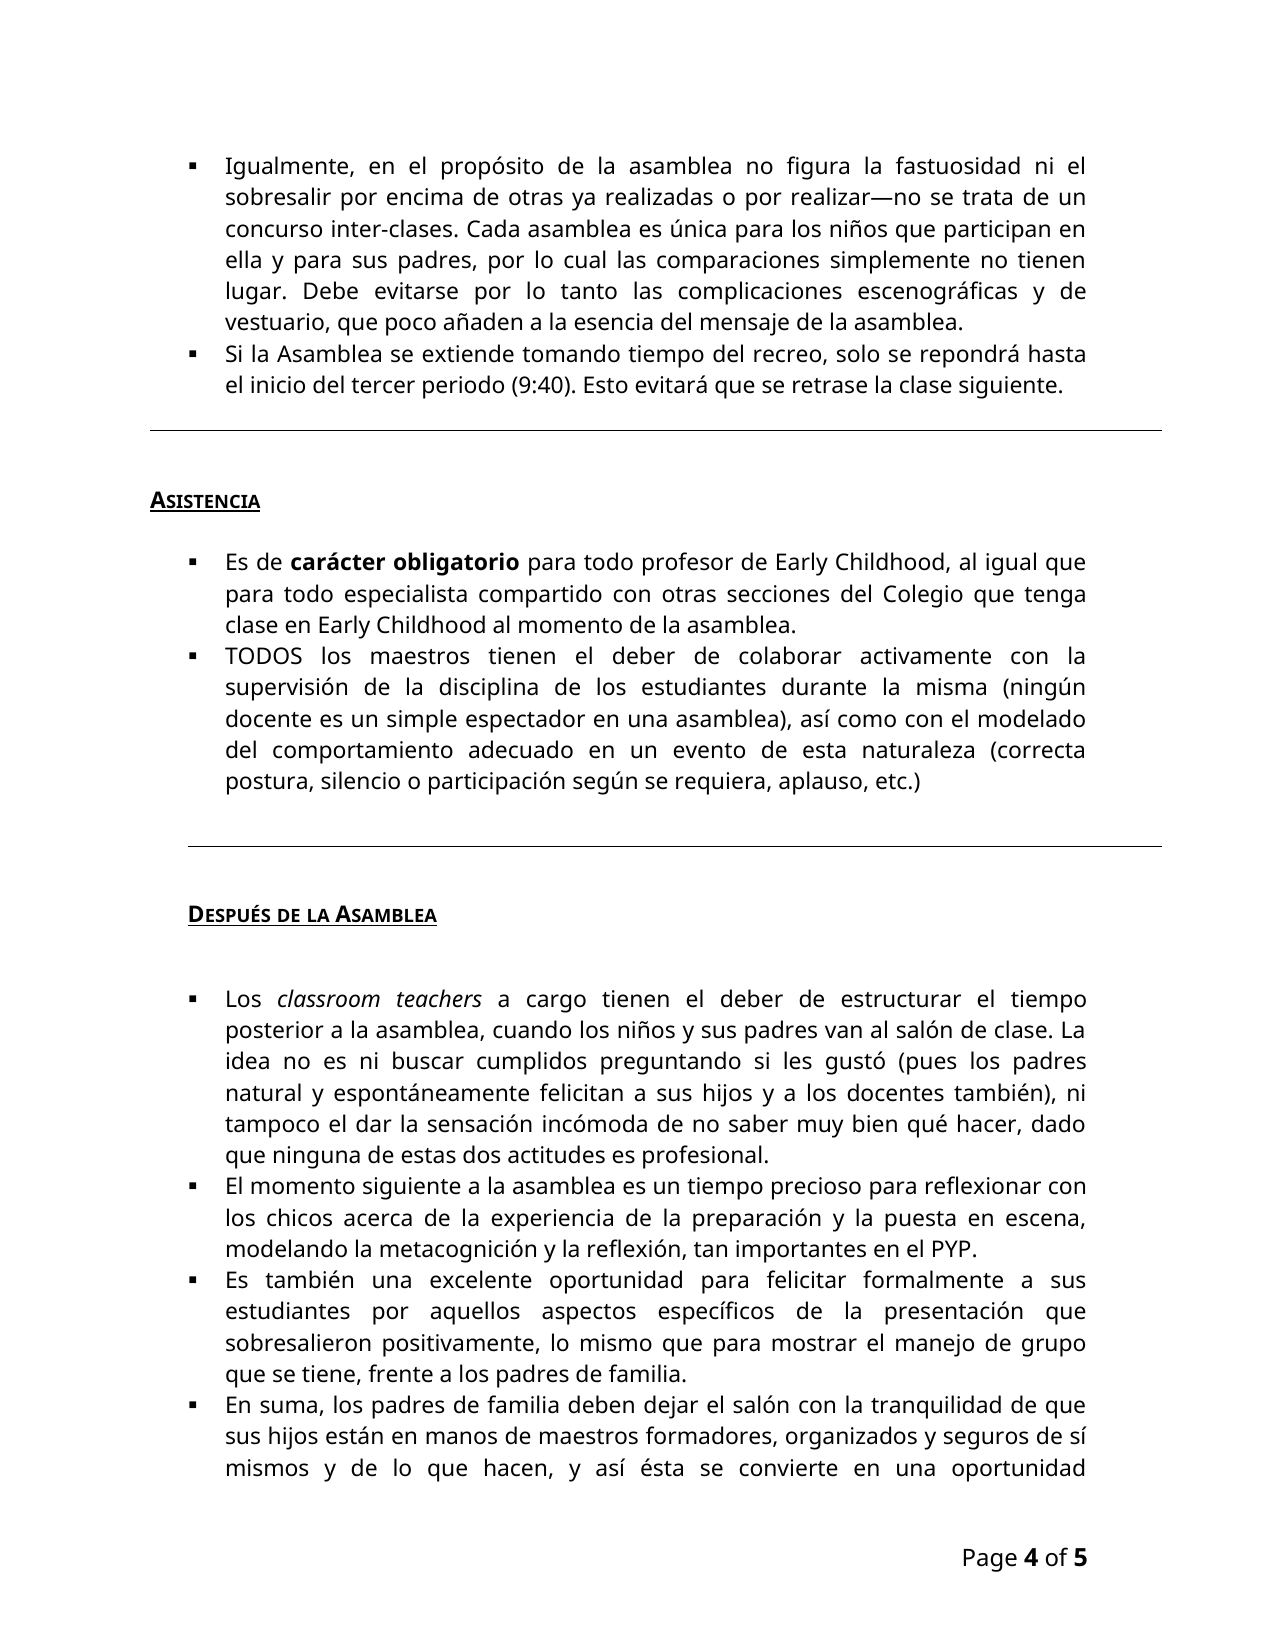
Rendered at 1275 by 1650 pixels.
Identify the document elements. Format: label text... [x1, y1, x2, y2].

list El momento siguiente a la asamblea es un tiempo precioso para reflexionar con los chicos acerca de la experiencia de la preparación y la puesta en escena, modelando la metacognición y la reflexión, tan importantes en el PYP. [187, 1170, 1087, 1264]
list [187, 1389, 1087, 1483]
text Asistencia [150, 484, 1162, 515]
list Si la Asamblea se extiende tomando tiempo del recreo, solo se repondrá hasta el inicio del tercer periodo (9:40). Esto evitará que se retrase la clase siguiente. [187, 337, 1087, 400]
list Los classroom teachers a cargo tienen el deber de estructurar el tiempo posterior a la asamblea, cuando los niños y sus padres van al salón de clase. La idea no es ni buscar cumplidos preguntando si les gustó (pues los padres natural y espontáneamente felicitan a sus hijos y a los docentes también), ni tampoco el dar la sensación incómoda de no saber muy bien qué hacer, dado que ninguna de estas dos actitudes es profesional. [187, 983, 1087, 1170]
list TODOS los maestros tienen el deber de colaborar activamente con la supervisión de la disciplina de los estudiantes durante la misma (ningún docente es un simple espectador en una asamblea), así como con el modelado del comportamiento adecuado en un evento de esta naturaleza (correcta postura, silencio o participación según se requiera, aplauso, etc.) [187, 640, 1087, 796]
list Igualmente, en el propósito de la asamblea no figura la fastuosidad ni el sobresalir por encima de otras ya realizadas o por realizar—no se trata de un concurso inter-clases. Cada asamblea es única para los niños que participan en ella y para sus padres, por lo cual las comparaciones simplemente no tienen lugar. Debe evitarse por lo tanto las complicaciones escenográficas y de vestuario, que poco añaden a la esencia del mensaje de la asamblea. [187, 150, 1087, 337]
list Es de carácter obligatorio para todo profesor de Early Childhood, al igual que para todo especialista compartido con otras secciones del Colegio que tenga clase en Early Childhood al momento de la asamblea. [187, 546, 1087, 640]
list Es también una excelente oportunidad para felicitar formalmente a sus estudiantes por aquellos aspectos específicos de la presentación que sobresalieron positivamente, lo mismo que para mostrar el manejo de grupo que se tiene, frente a los padres de familia. [187, 1264, 1087, 1389]
text Después de la Asamblea [187, 895, 1162, 930]
